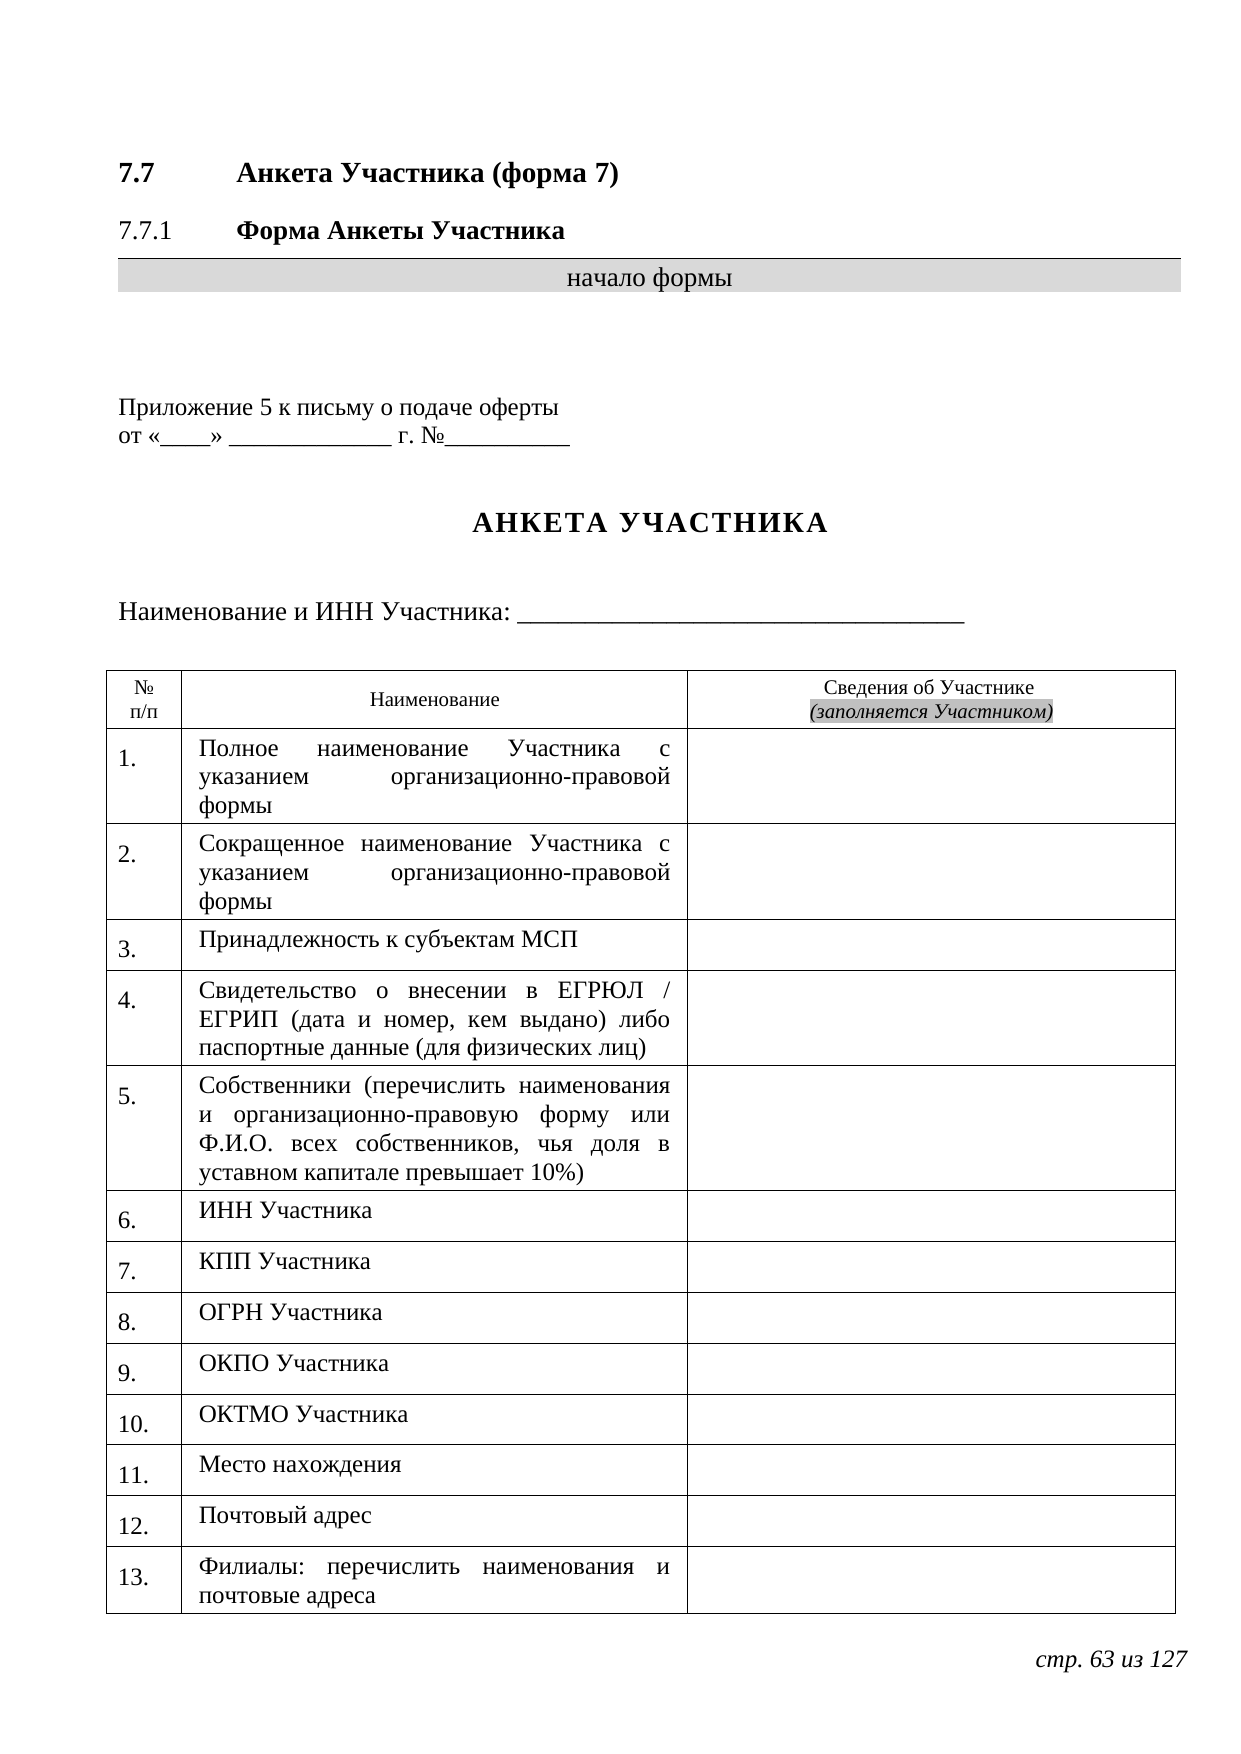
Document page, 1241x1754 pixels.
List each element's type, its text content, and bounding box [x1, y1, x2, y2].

table_cell [107, 971, 181, 1065]
table_cell [688, 729, 1175, 823]
table_cell Полное наименование Участника с указанием организационно-правовой формы [182, 729, 687, 823]
table_cell [688, 1242, 1175, 1292]
table_cell [107, 1066, 181, 1190]
table_cell [688, 1445, 1175, 1495]
table_cell Сокращенное наименование Участника с указанием организационно-правовой формы [182, 824, 687, 919]
table_cell [107, 1547, 181, 1613]
table_cell [107, 1344, 181, 1393]
table_cell Место нахождения [182, 1445, 687, 1495]
table_cell [107, 920, 181, 970]
table_cell ОГРН Участника [182, 1293, 687, 1342]
table_cell [107, 1242, 181, 1292]
table_cell [688, 1293, 1175, 1342]
table_cell [107, 824, 181, 919]
table_header Сведения об Участнике (заполняется Участником) [688, 671, 1175, 727]
table_cell Принадлежность к субъектам МСП [182, 920, 687, 970]
text Форма Анкеты Участника [118, 214, 1181, 245]
table_cell [107, 1395, 181, 1444]
text Наименование и ИНН Участника: _________________________________ [118, 595, 1181, 626]
table_cell [688, 971, 1175, 1065]
table_header № п/п [107, 671, 181, 727]
text Приложение 5 к письму о подаче оферты от «____» _____________ г. №__________ [118, 392, 1181, 449]
table_cell [107, 1496, 181, 1546]
table_cell [107, 1445, 181, 1495]
table_cell [688, 920, 1175, 970]
table_cell Почтовый адрес [182, 1496, 687, 1546]
table_cell КПП Участника [182, 1242, 687, 1292]
text Анкета Участника [118, 506, 1181, 539]
table_cell [107, 1191, 181, 1241]
table_header Наименование [182, 671, 687, 727]
table_cell [688, 1066, 1175, 1190]
table_cell [107, 729, 181, 823]
table_cell Филиалы: перечислить наименования и почтовые адреса [182, 1547, 687, 1613]
text начало формы [118, 259, 1181, 292]
table_cell [688, 1191, 1175, 1241]
table_cell ОКПО Участника [182, 1344, 687, 1393]
table_cell [107, 1293, 181, 1342]
table_cell Собственники (перечислить наименования и организационно-правовую форму или Ф.И.О. всех собственников, чья доля в уставном капитале превышает 10%) [182, 1066, 687, 1190]
table_cell Свидетельство о внесении в ЕГРЮЛ / ЕГРИП (дата и номер, кем выдано) либо паспортные данные (для физических лиц) [182, 971, 687, 1065]
table_cell ОКТМО Участника [182, 1395, 687, 1444]
table_cell ИНН Участника [182, 1191, 687, 1241]
table_cell [688, 824, 1175, 919]
table_cell [688, 1344, 1175, 1393]
subtitle Анкета Участника (форма 7) [118, 156, 1181, 189]
table_cell [688, 1547, 1175, 1613]
table_cell [688, 1395, 1175, 1444]
table_cell [688, 1496, 1175, 1546]
